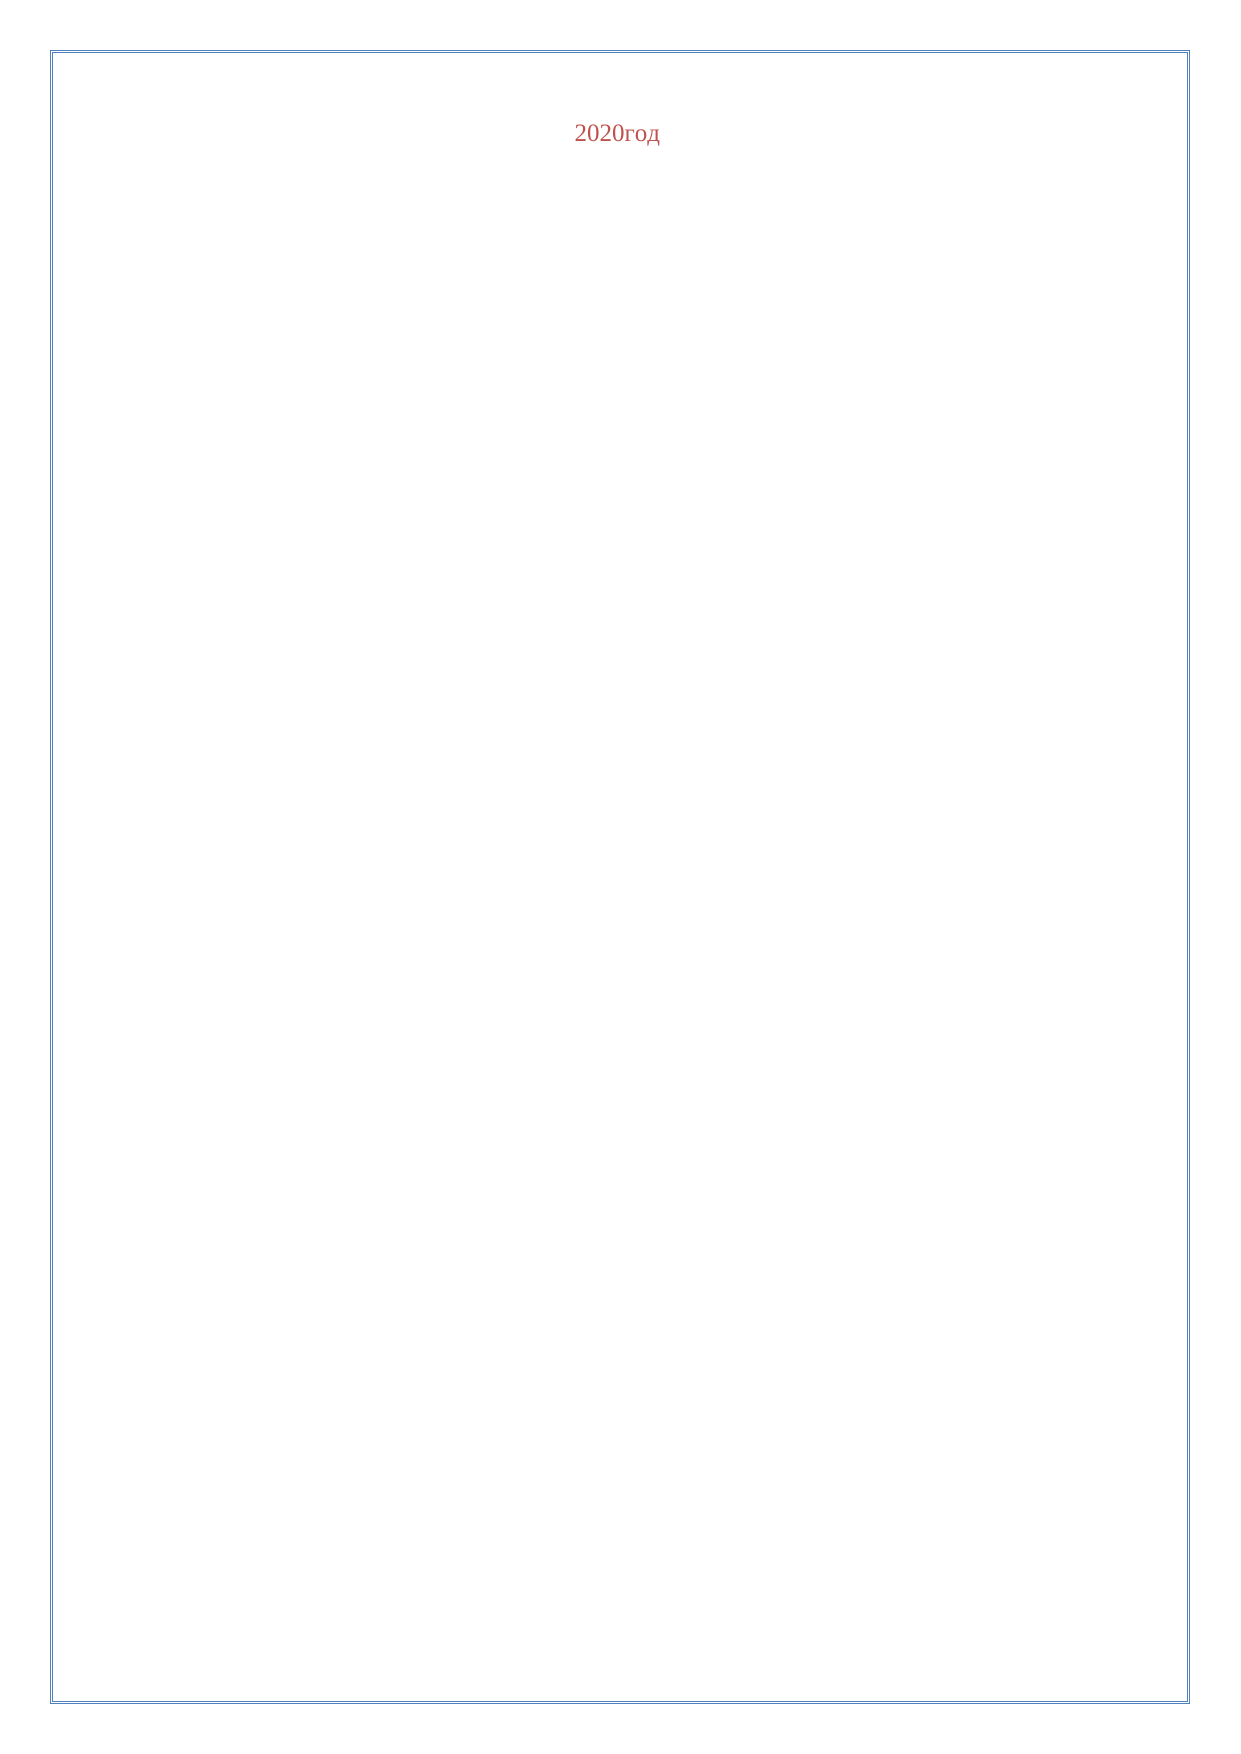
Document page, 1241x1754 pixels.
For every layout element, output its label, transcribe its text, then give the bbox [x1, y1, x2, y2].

text 2020год [112, 118, 1122, 147]
